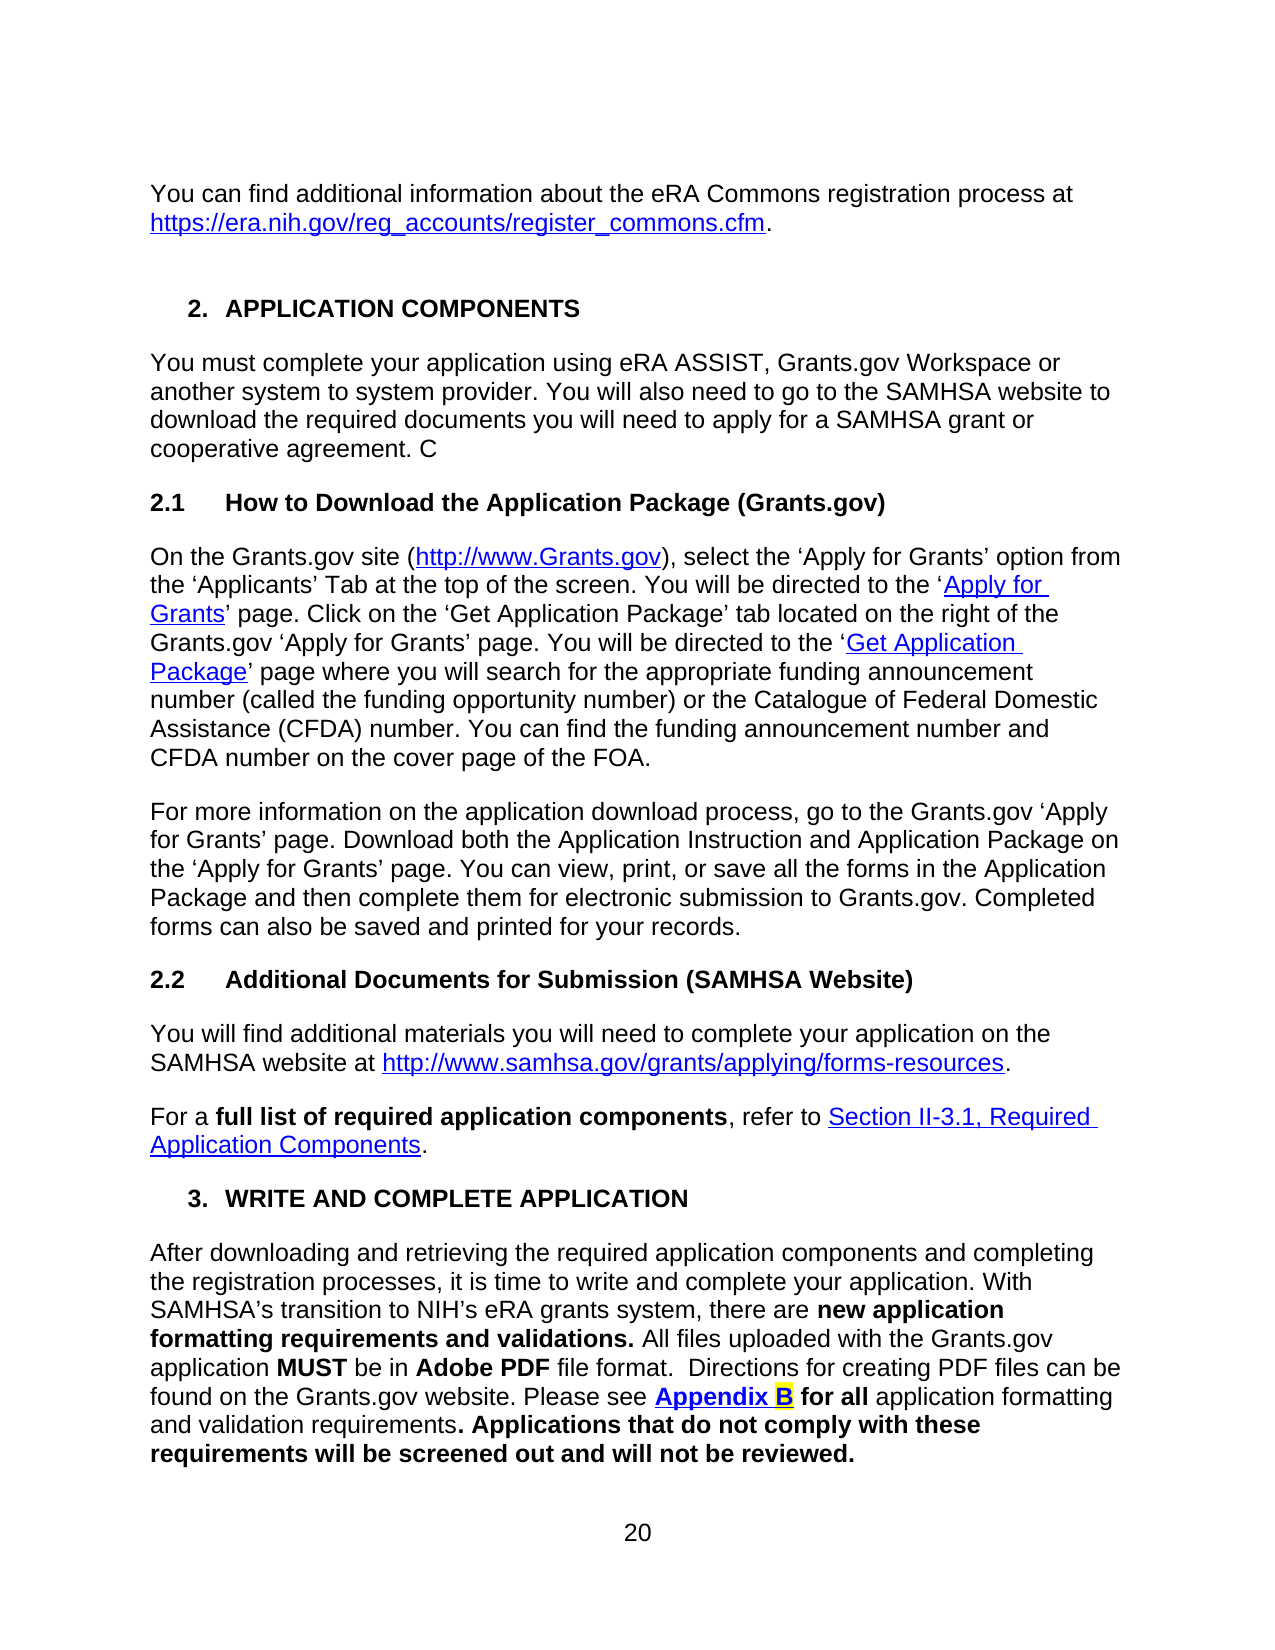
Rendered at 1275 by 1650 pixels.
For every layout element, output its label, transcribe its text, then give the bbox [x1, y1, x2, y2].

text After downloading and retrieving the required application components and completing the registration processes, it is time to write and complete your application. With SAMHSA’s transition to NIH’s eRA grants system, there are new application formatting requirements and validations. All files uploaded with the Grants.gov application MUST be in Adobe PDF file format. Directions for creating PDF files can be found on the Grants.gov website. Please see Appendix B for all application formatting and validation requirements. Applications that do not comply with these requirements will be screened out and will not be reviewed. [150, 1238, 1125, 1468]
text For more information on the application download process, go to the Grants.gov ‘Apply for Grants’ page. Download both the Application Instruction and Application Package on the ‘Apply for Grants’ page. You can view, print, or save all the forms in the Application Package and then complete them for electronic submission to Grants.gov. Completed forms can also be saved and printed for your records. [150, 797, 1125, 940]
subtitle 2.1 How to Download the Application Package (Grants.gov) [150, 488, 1125, 517]
text On the Grants.gov site (http://www.Grants.gov), select the ‘Apply for Grants’ option from the ‘Applicants’ Tab at the top of the screen. You will be directed to the ‘Apply for Grants’ page. Click on the ‘Get Application Package’ tab located on the right of the Grants.gov ‘Apply for Grants’ page. You will be directed to the ‘Get Application Package’ page where you will search for the appropriate funding announcement number (called the funding opportunity number) or the Catalogue of Federal Domestic Assistance (CFDA) number. You can find the funding announcement number and CFDA number on the cover page of the FOA. [150, 542, 1125, 772]
subtitle WRITE AND COMPLETE APPLICATION [187, 1184, 1125, 1213]
subtitle 2.2 Additional Documents for Submission (SAMHSA Website) [150, 965, 1125, 994]
text You must complete your application using eRA ASSIST, Grants.gov Workspace or another system to system provider. You will also need to go to the SAMHSA website to download the required documents you will need to apply for a SAMHSA grant or cooperative agreement. C [150, 348, 1125, 463]
text For a full list of required application components, refer to Section II-3.1, Required Application Components. [150, 1102, 1125, 1159]
subtitle APPLICATION COMPONENTS [187, 294, 1125, 323]
text You will find additional materials you will need to complete your application on the SAMHSA website at http://www.samhsa.gov/grants/applying/forms-resources. [150, 1019, 1125, 1077]
text You can find additional information about the eRA Commons registration process at https://era.nih.gov/reg_accounts/register_commons.cfm. [150, 179, 1125, 236]
